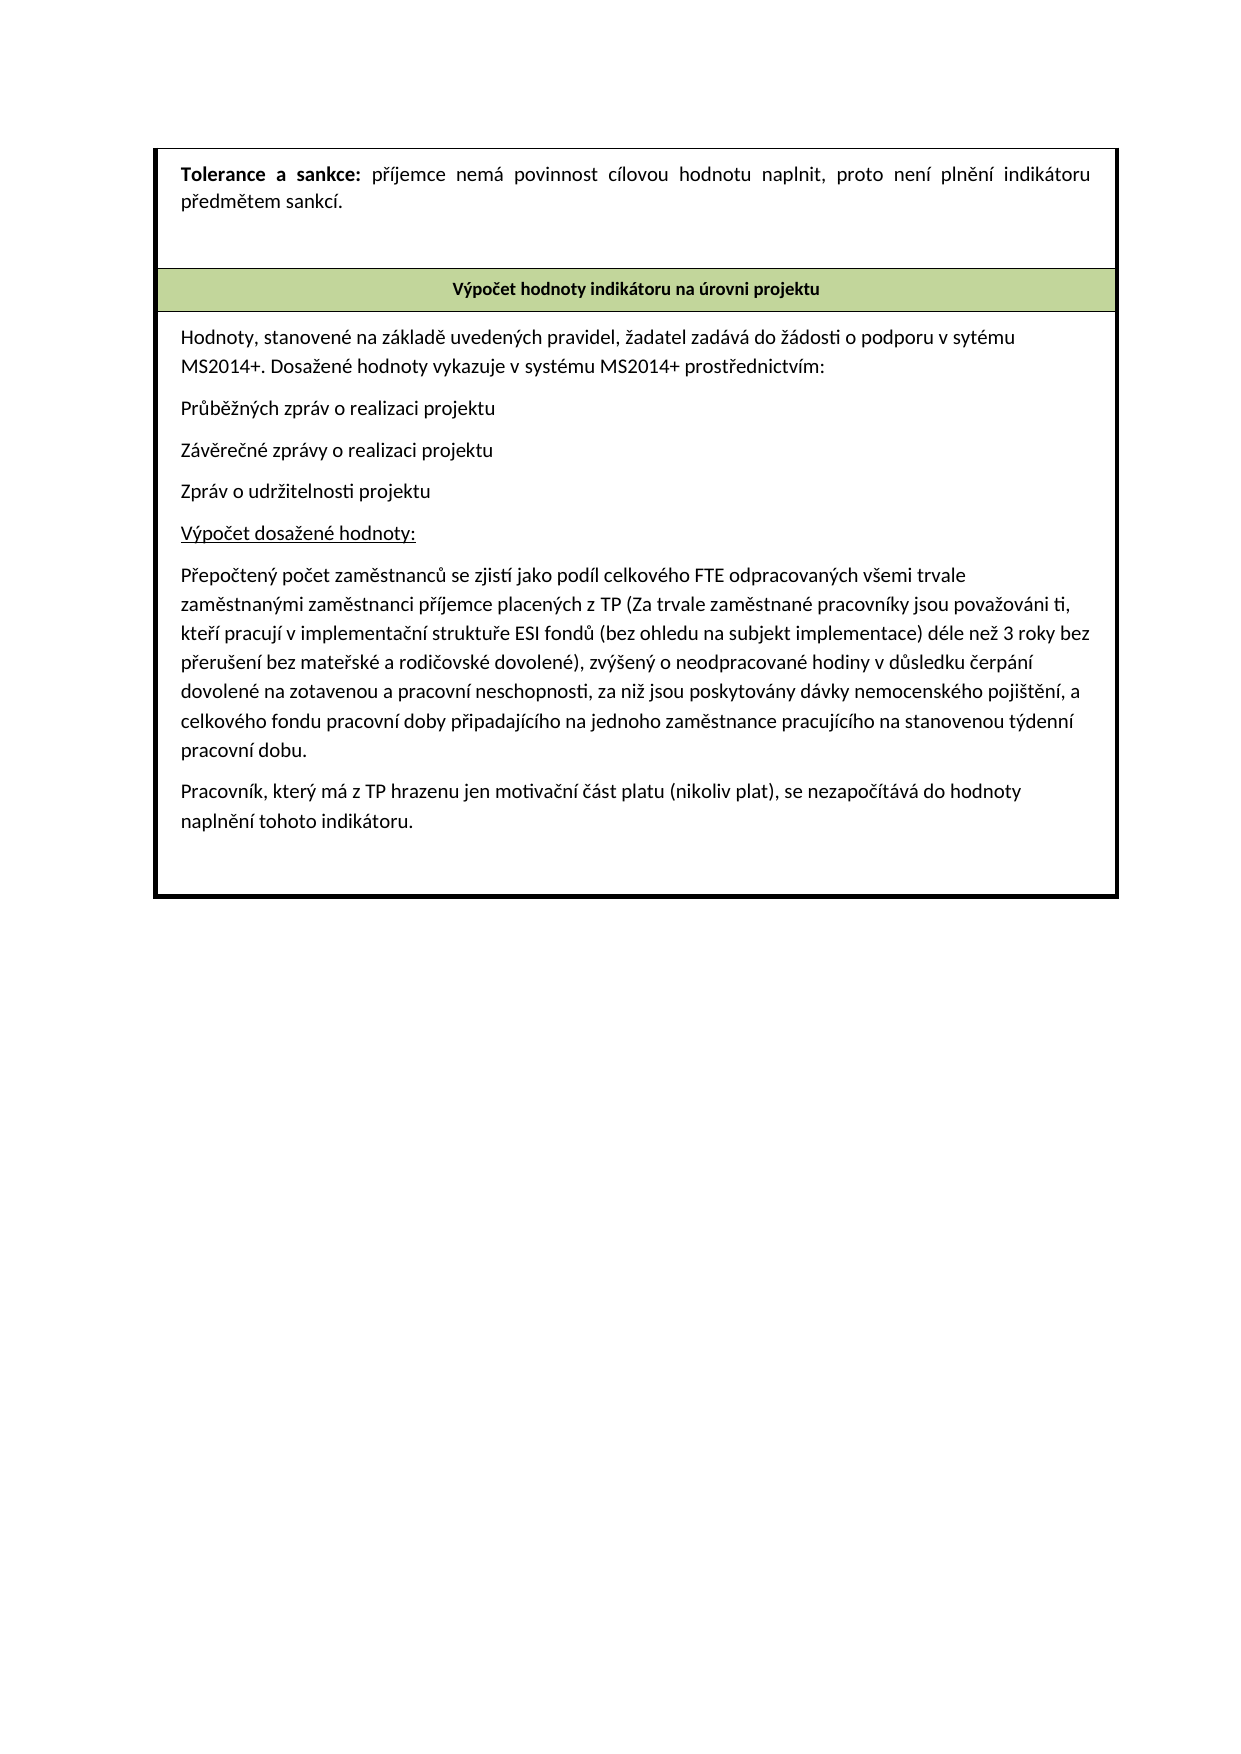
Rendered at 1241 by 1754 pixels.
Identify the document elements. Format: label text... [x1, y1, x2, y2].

table_cell Hodnoty, stanovené na základě uvedených pravidel, žadatel zadává do žádosti o podporu v sytému MS2014+. Dosažené hodnoty vykazuje v systému MS2014+ prostřednictvím: Průběžných zpráv o realizaci projektu Závěrečné zprávy o realizaci projektu Zpráv o udržitelnosti projektu Výpočet dosažené hodnoty: Přepočtený počet zaměstnanců se zjistí jako podíl celkového FTE odpracovaných všemi trvale zaměstnanými zaměstnanci příjemce placených z TP (Za trvale zaměstnané pracovníky jsou považováni ti, kteří pracují v implementační struktuře ESI fondů (bez ohledu na subjekt implementace) déle než 3 roky bez přerušení bez mateřské a rodičovské dovolené), zvýšený o neodpracované hodiny v důsledku čerpání dovolené na zotavenou a pracovní neschopnosti, za niž jsou poskytovány dávky nemocenského pojištění, a celkového fondu pracovní doby připadajícího na jednoho zaměstnance pracujícího na stanovenou týdenní pracovní dobu. Pracovník, který má z TP hrazenu jen motivační část platu (nikoliv plat), se nezapočítává do hodnoty naplnění tohoto indikátoru. [158, 312, 1115, 894]
table_cell Výpočet hodnoty indikátoru na úrovni projektu [158, 269, 1115, 311]
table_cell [158, 149, 1115, 268]
